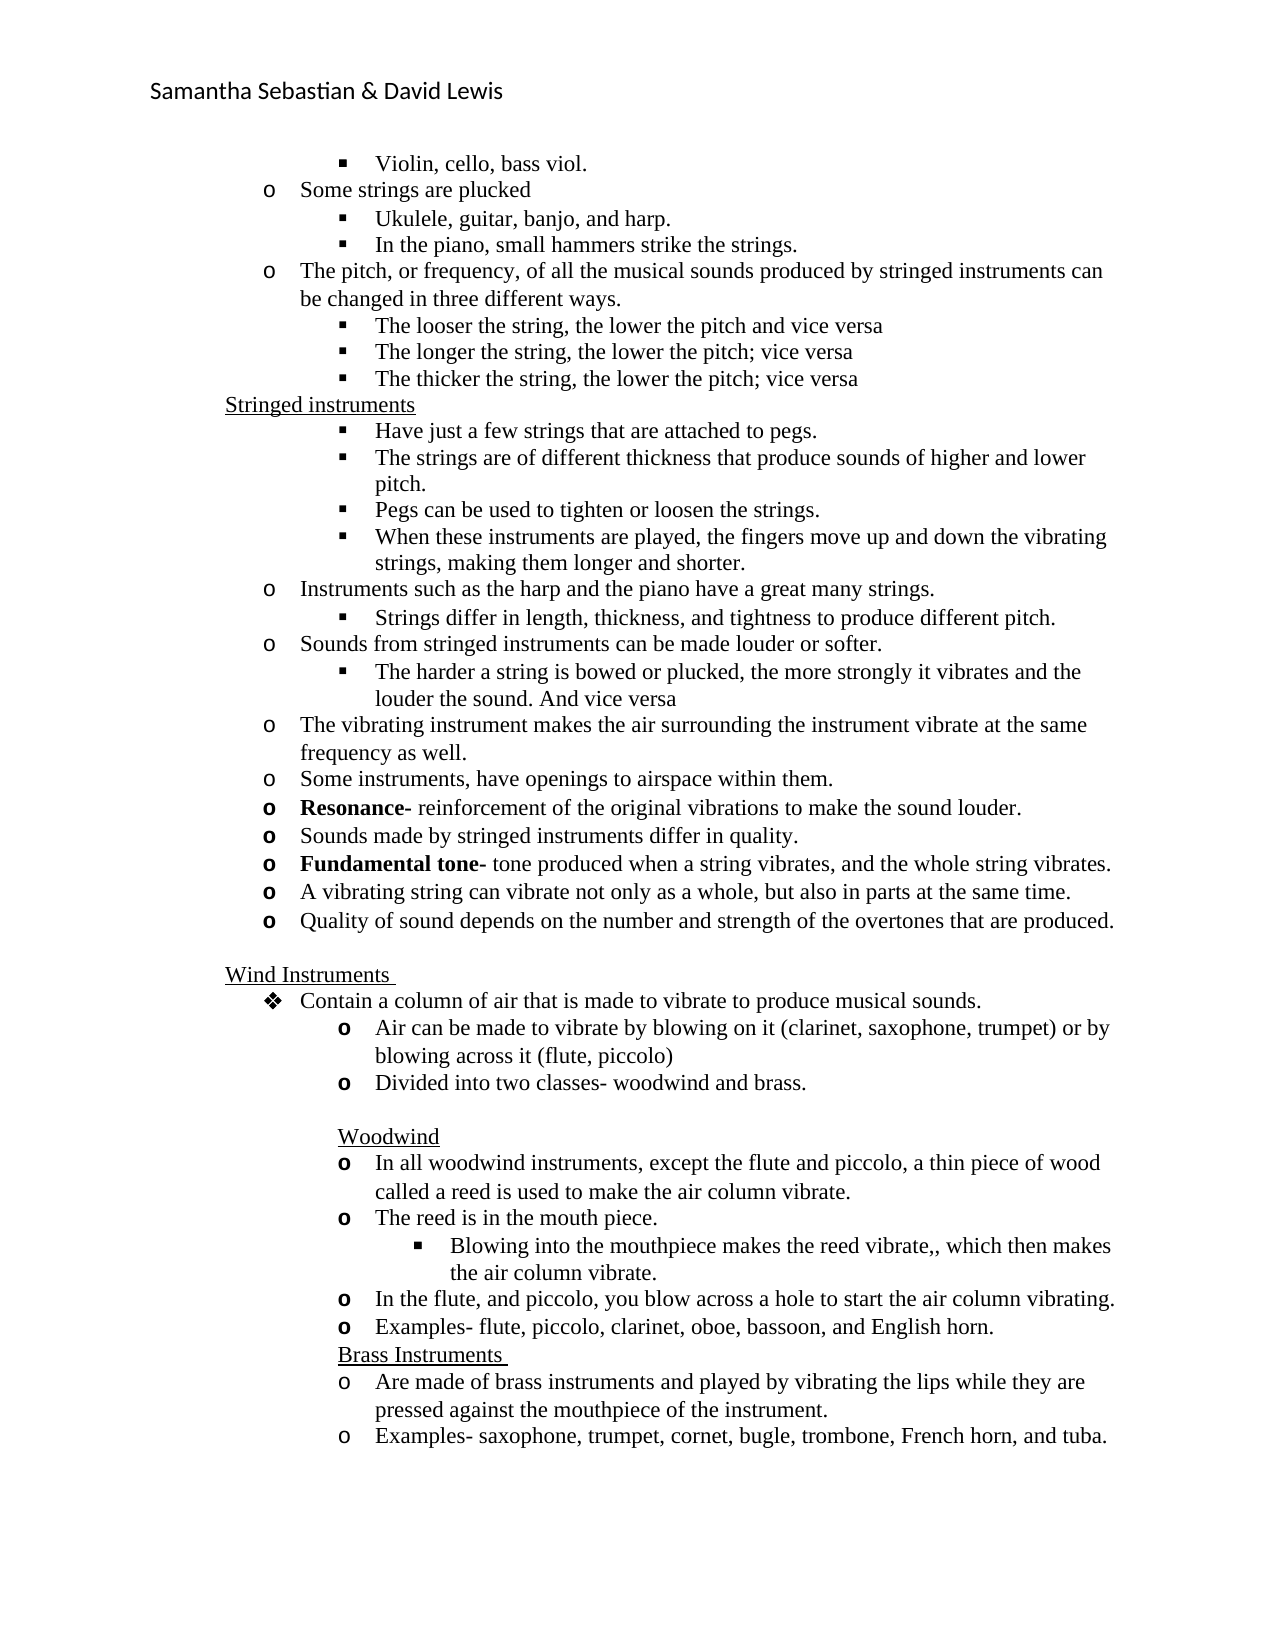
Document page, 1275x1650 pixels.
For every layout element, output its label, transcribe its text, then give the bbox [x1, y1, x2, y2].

list The pitch, or frequency, of all the musical sounds produced by stringed instruments can be changed in three different ways. [262, 257, 1125, 312]
list In the flute, and piccolo, you blow across a hole to start the air column vibrating. [337, 1285, 1125, 1313]
list Examples- saxophone, trumpet, cornet, bugle, trombone, French horn, and tuba. [337, 1422, 1125, 1451]
list Air can be made to vibrate by blowing on it (clarinet, saxophone, trumpet) or by blowing across it (flute, piccolo) [337, 1014, 1125, 1068]
list Blowing into the mouthpiece makes the reed vibrate,, which then makes the air column vibrate. [412, 1232, 1125, 1285]
text Woodwind [337, 1123, 1125, 1149]
list Have just a few strings that are attached to pegs. [337, 417, 1125, 444]
text Brass Instruments [337, 1341, 1125, 1368]
list Resonance- reinforcement of the original vibrations to make the sound louder. [262, 794, 1125, 822]
list Sounds made by stringed instruments differ in quality. [262, 822, 1125, 850]
list The harder a string is bowed or plucked, the more strongly it vibrates and the louder the sound. And vice versa [337, 658, 1125, 711]
list Contain a column of air that is made to vibrate to produce musical sounds. [262, 988, 1125, 1014]
list Are made of brass instruments and played by vibrating the lips while they are pressed against the mouthpiece of the instrument. [337, 1368, 1125, 1422]
list Some instruments, have openings to airspace within them. [262, 766, 1125, 794]
list The thicker the string, the lower the pitch; vice versa [337, 364, 1125, 391]
list Examples- flute, piccolo, clarinet, oboe, bassoon, and English horn. [337, 1313, 1125, 1341]
list Instruments such as the harp and the piano have a great many strings. [262, 575, 1125, 604]
list The strings are of different thickness that produce sounds of higher and lower pitch. [337, 444, 1125, 496]
list A vibrating string can vibrate not only as a whole, but also in parts at the same time. [262, 878, 1125, 907]
list Strings differ in length, thickness, and tightness to produce different pitch. [337, 604, 1125, 630]
text Stringed instruments [225, 391, 1125, 417]
list The reed is in the mouth piece. [337, 1204, 1125, 1232]
list Pegs can be used to tighten or loosen the strings. [337, 496, 1125, 523]
list Ukulele, guitar, banjo, and harp. [337, 204, 1125, 231]
list Violin, cello, bass viol. [337, 150, 1125, 176]
list In the piano, small hammers strike the strings. [337, 231, 1125, 257]
list When these instruments are played, the fingers move up and down the vibrating strings, making them longer and shorter. [337, 523, 1125, 575]
list Divided into two classes- woodwind and brass. [337, 1068, 1125, 1097]
list The vibrating instrument makes the air surrounding the instrument vibrate at the same frequency as well. [262, 711, 1125, 766]
list In all woodwind instruments, except the flute and piccolo, a thin piece of wood called a reed is used to make the air column vibrate. [337, 1149, 1125, 1204]
list The looser the string, the lower the pitch and vice versa [337, 312, 1125, 338]
list Quality of sound depends on the number and strength of the overtones that are produced. [262, 907, 1125, 935]
list Some strings are plucked [262, 176, 1125, 204]
list Fundamental tone- tone produced when a string vibrates, and the whole string vibrates. [262, 850, 1125, 878]
list Sounds from stringed instruments can be made louder or softer. [262, 630, 1125, 658]
list Wind Instruments [225, 961, 1125, 988]
list The longer the string, the lower the pitch; vice versa [337, 338, 1125, 364]
